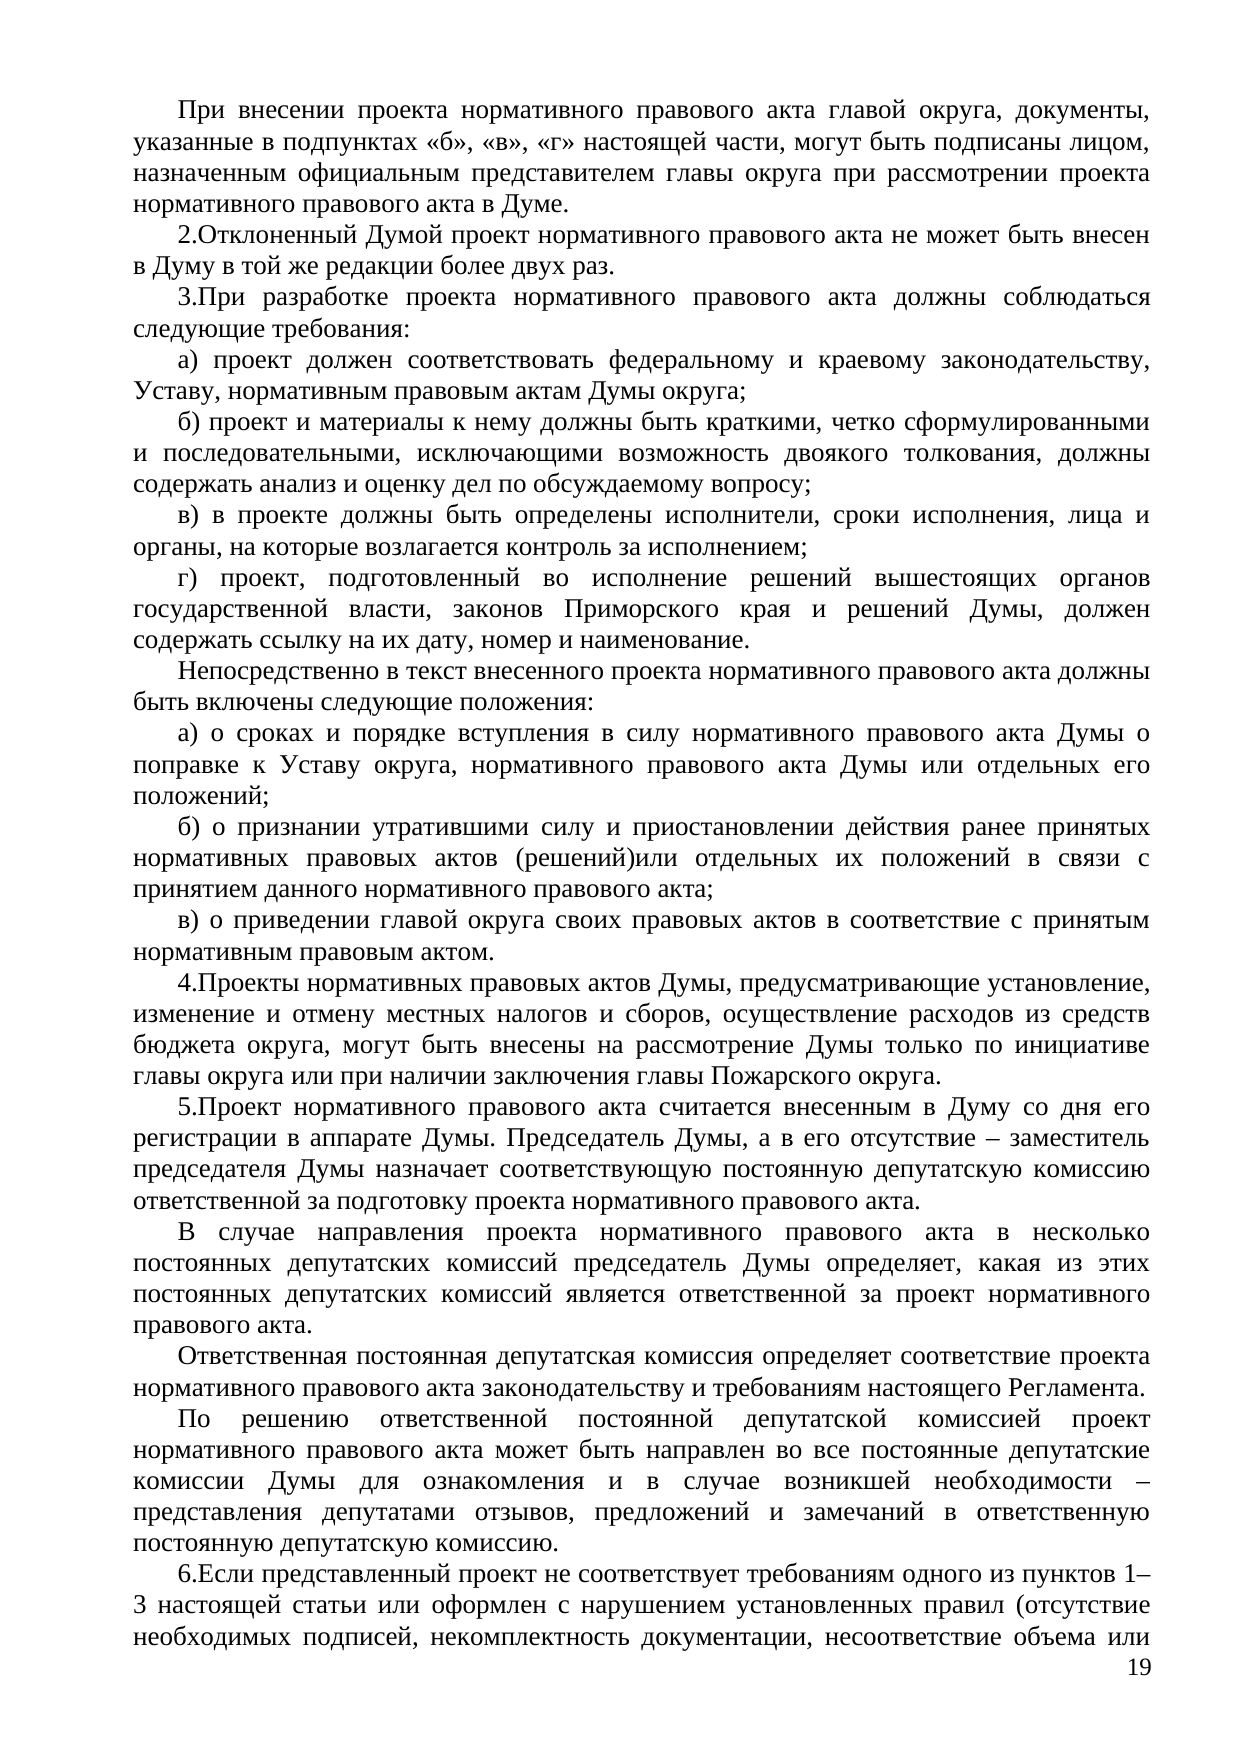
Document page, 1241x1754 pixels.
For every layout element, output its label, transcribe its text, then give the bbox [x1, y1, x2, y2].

text в) о приведении главой округа своих правовых актов в соответствие с принятым нормативным правовым актом. [133, 903, 1152, 966]
text а) о сроках и порядке вступления в силу нормативного правового акта Думы о поправке к Уставу округа, нормативного правового акта Думы или отдельных его положений; [133, 717, 1152, 810]
text в) в проекте должны быть определены исполнители, сроки исполнения, лица и органы, на которые возлагается контроль за исполнением; [133, 498, 1152, 561]
text г) проект, подготовленный во исполнение решений вышестоящих органов государственной власти, законов Приморского края и решений Думы, должен содержать ссылку на их дату, номер и наименование. [133, 561, 1152, 654]
text В случае направления проекта нормативного правового акта в несколько постоянных депутатских комиссий председатель Думы определяет, какая из этих постоянных депутатских комиссий является ответственной за проект нормативного правового акта. [133, 1215, 1152, 1339]
text а) проект должен соответствовать федеральному и краевому законодательству, Уставу, нормативным правовым актам Думы округа; [133, 343, 1152, 405]
text 3.При разработке проекта нормативного правового акта должны соблюдаться следующие требования: [133, 281, 1152, 343]
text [133, 1557, 1152, 1651]
text 2.Отклоненный Думой проект нормативного правового акта не может быть внесен в Думу в той же редакции более двух раз. [133, 218, 1152, 281]
text б) о признании утратившими силу и приостановлении действия ранее принятых нормативных правовых актов (решений)или отдельных их положений в связи с принятием данного нормативного правового акта; [133, 810, 1152, 903]
text Непосредственно в текст внесенного проекта нормативного правового акта должны быть включены следующие положения: [133, 654, 1152, 717]
text По решению ответственной постоянной депутатской комиссией проект нормативного правового акта может быть направлен во все постоянные депутатские комиссии Думы для ознакомления и в случае возникшей необходимости – представления депутатами отзывов, предложений и замечаний в ответственную постоянную депутатскую комиссию. [133, 1402, 1152, 1557]
text Ответственная постоянная депутатская комиссия определяет соответствие проекта нормативного правового акта законодательству и требованиям настоящего Регламента. [133, 1339, 1152, 1402]
text 5.Проект нормативного правового акта считается внесенным в Думу со дня его регистрации в аппарате Думы. Председатель Думы, а в его отсутствие – заместитель председателя Думы назначает соответствующую постоянную депутатскую комиссию ответственной за подготовку проекта нормативного правового акта. [133, 1090, 1152, 1215]
text б) проект и материалы к нему должны быть краткими, четко сформулированными и последовательными, исключающими возможность двоякого толкования, должны содержать анализ и оценку дел по обсуждаемому вопросу; [133, 405, 1152, 498]
text При внесении проекта нормативного правового акта главой округа, документы, указанные в подпунктах «б», «в», «г» настоящей части, могут быть подписаны лицом, назначенным официальным представителем главы округа при рассмотрении проекта нормативного правового акта в Думе. [133, 94, 1152, 218]
text 4.Проекты нормативных правовых актов Думы, предусматривающие установление, изменение и отмену местных налогов и сборов, осуществление расходов из средств бюджета округа, могут быть внесены на рассмотрение Думы только по инициативе главы округа или при наличии заключения главы Пожарского округа. [133, 966, 1152, 1090]
